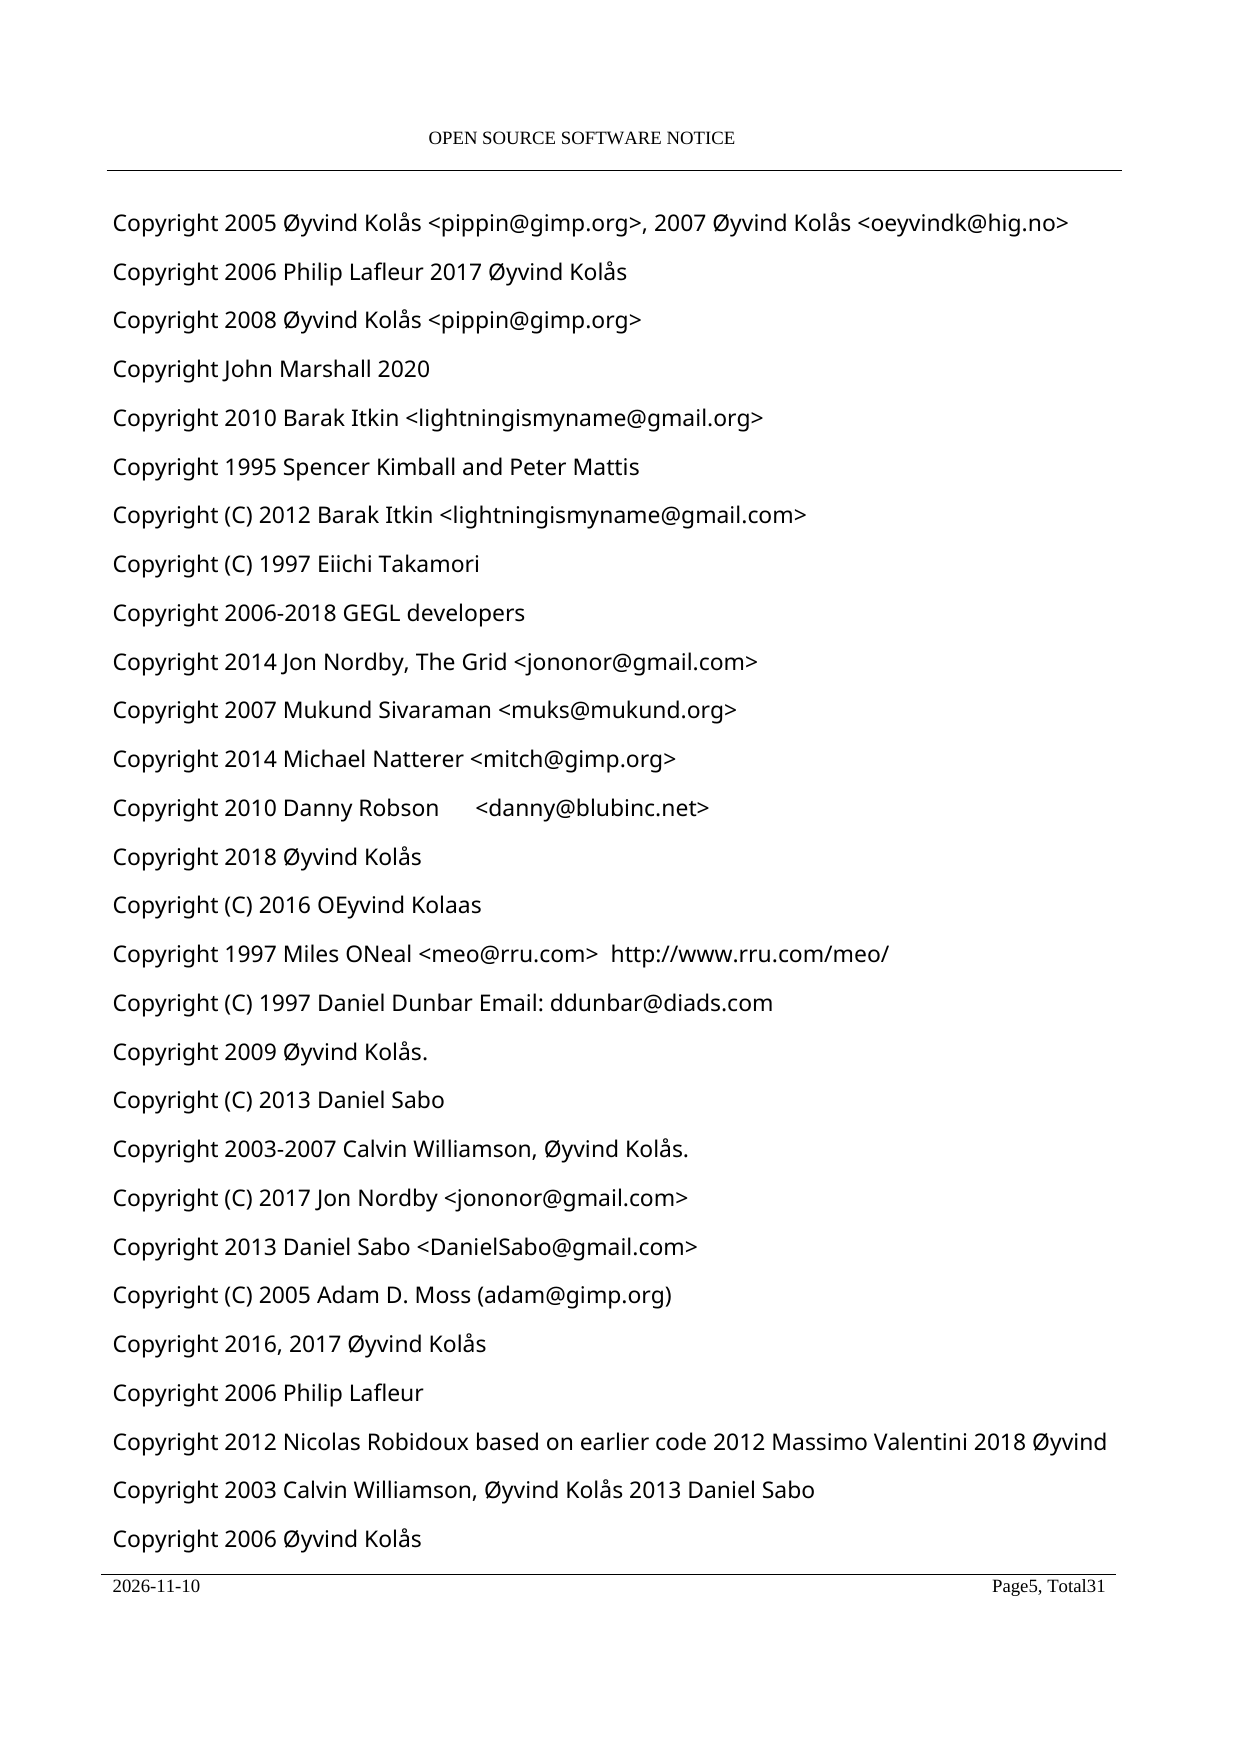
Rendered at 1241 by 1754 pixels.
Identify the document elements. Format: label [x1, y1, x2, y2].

text [112, 206, 1128, 1555]
